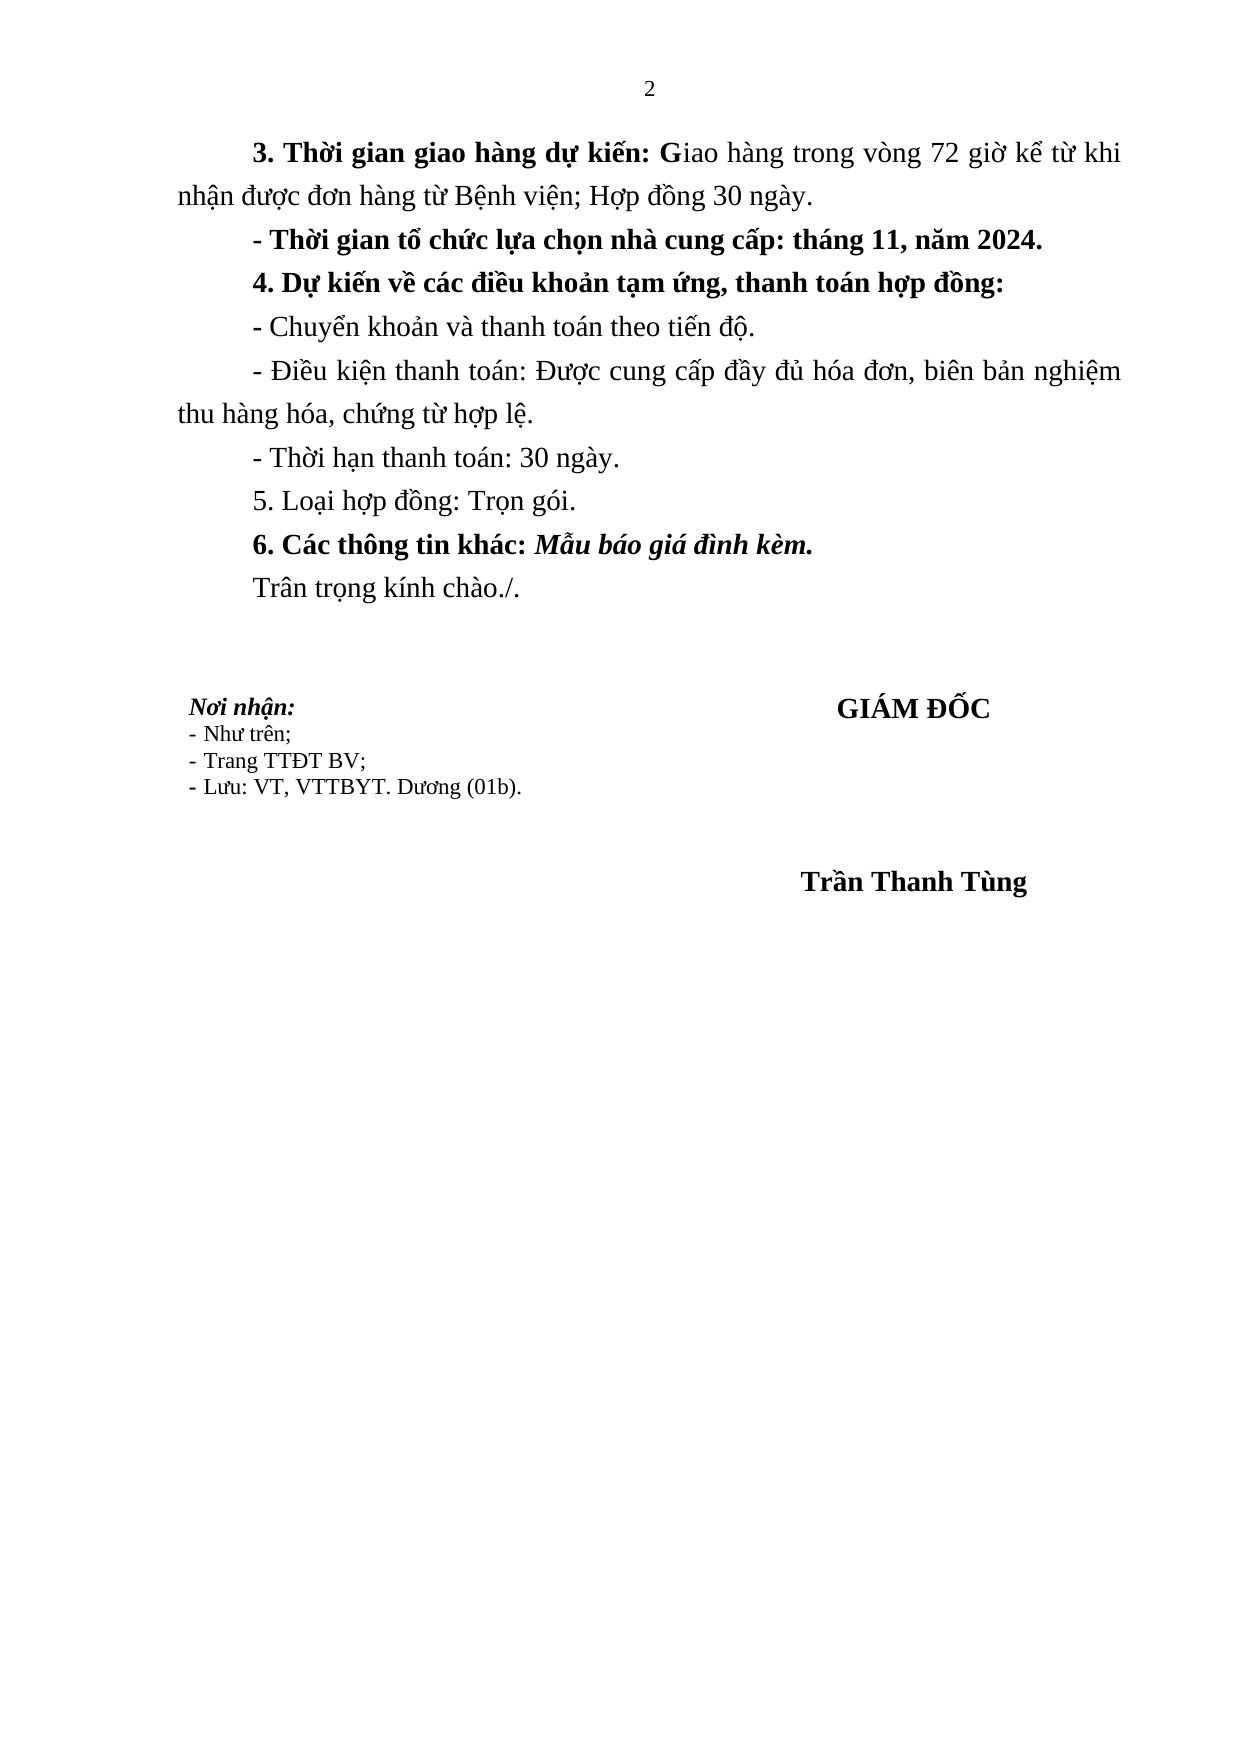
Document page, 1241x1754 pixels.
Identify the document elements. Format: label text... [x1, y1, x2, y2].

table_header GIÁM ĐỐC Trần Thanh Tùng [658, 692, 1126, 898]
text 5. Loại hợp đồng: Trọn gói. [177, 483, 1122, 517]
text Trân trọng kính chào./. [177, 570, 1122, 604]
text 6. Các thông tin khác: Mẫu báo giá đình kèm. [177, 527, 1122, 560]
table_header Nơi nhận: Như trên; Trang TTĐT BV; Lưu: VT, VTTBYT. Dương (01b). [177, 692, 658, 898]
text 3. Thời gian giao hàng dự kiến: Giao hàng trong vòng 72 giờ kể từ khi nhận được đơn hàng từ Bệnh viện; Hợp đồng 30 ngày. [177, 135, 1122, 212]
text - Thời gian tổ chức lựa chọn nhà cung cấp: tháng 11, năm 2024. [177, 222, 1122, 256]
text - Chuyển khoản và thanh toán theo tiến độ. [177, 309, 1122, 343]
text - Thời hạn thanh toán: 30 ngày. [177, 440, 1122, 473]
text 4. Dự kiến về các điều khoản tạm ứng, thanh toán hợp đồng: [177, 266, 1122, 299]
text - Điều kiện thanh toán: Được cung cấp đầy đủ hóa đơn, biên bản nghiệm thu hàng hóa, chứng từ hợp lệ. [177, 353, 1122, 430]
